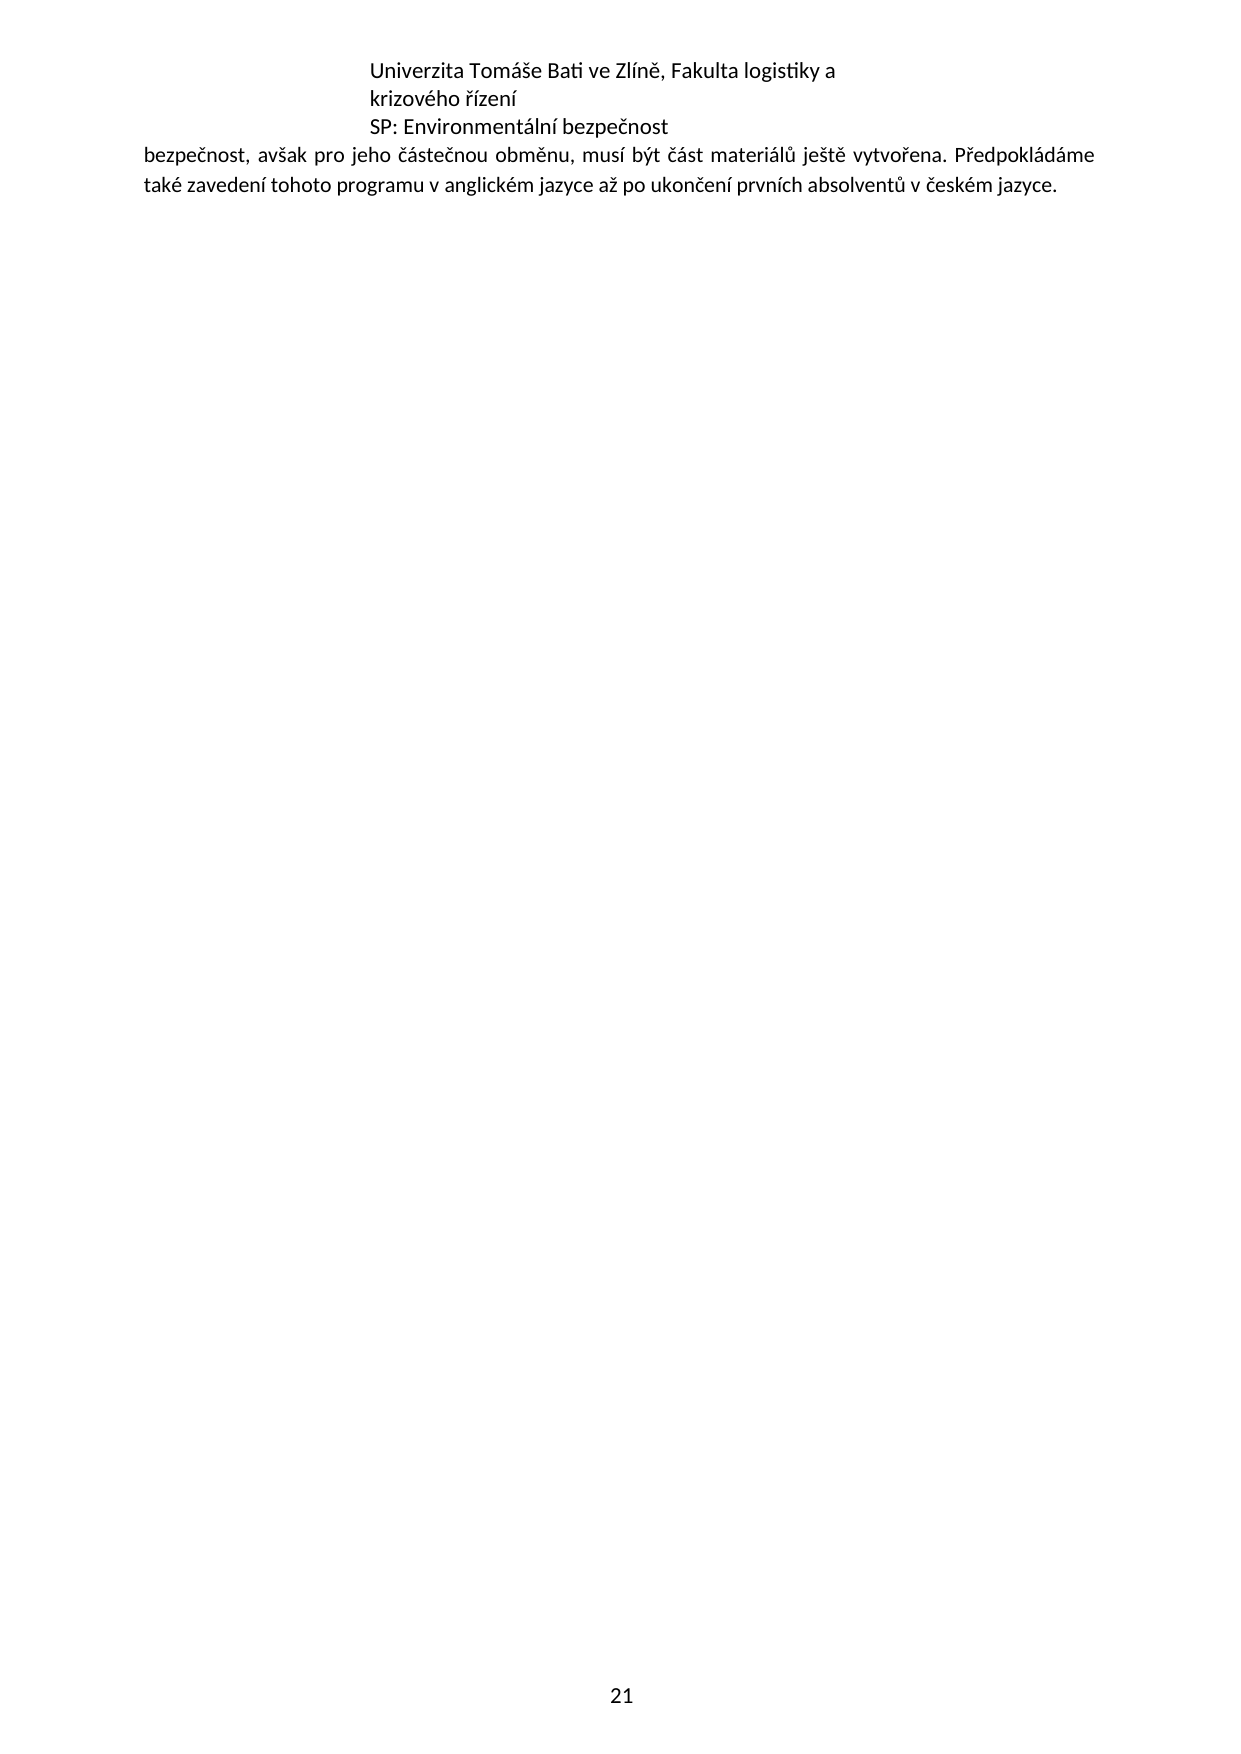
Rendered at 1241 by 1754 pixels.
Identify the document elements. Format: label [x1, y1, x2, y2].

text [143, 139, 1096, 199]
